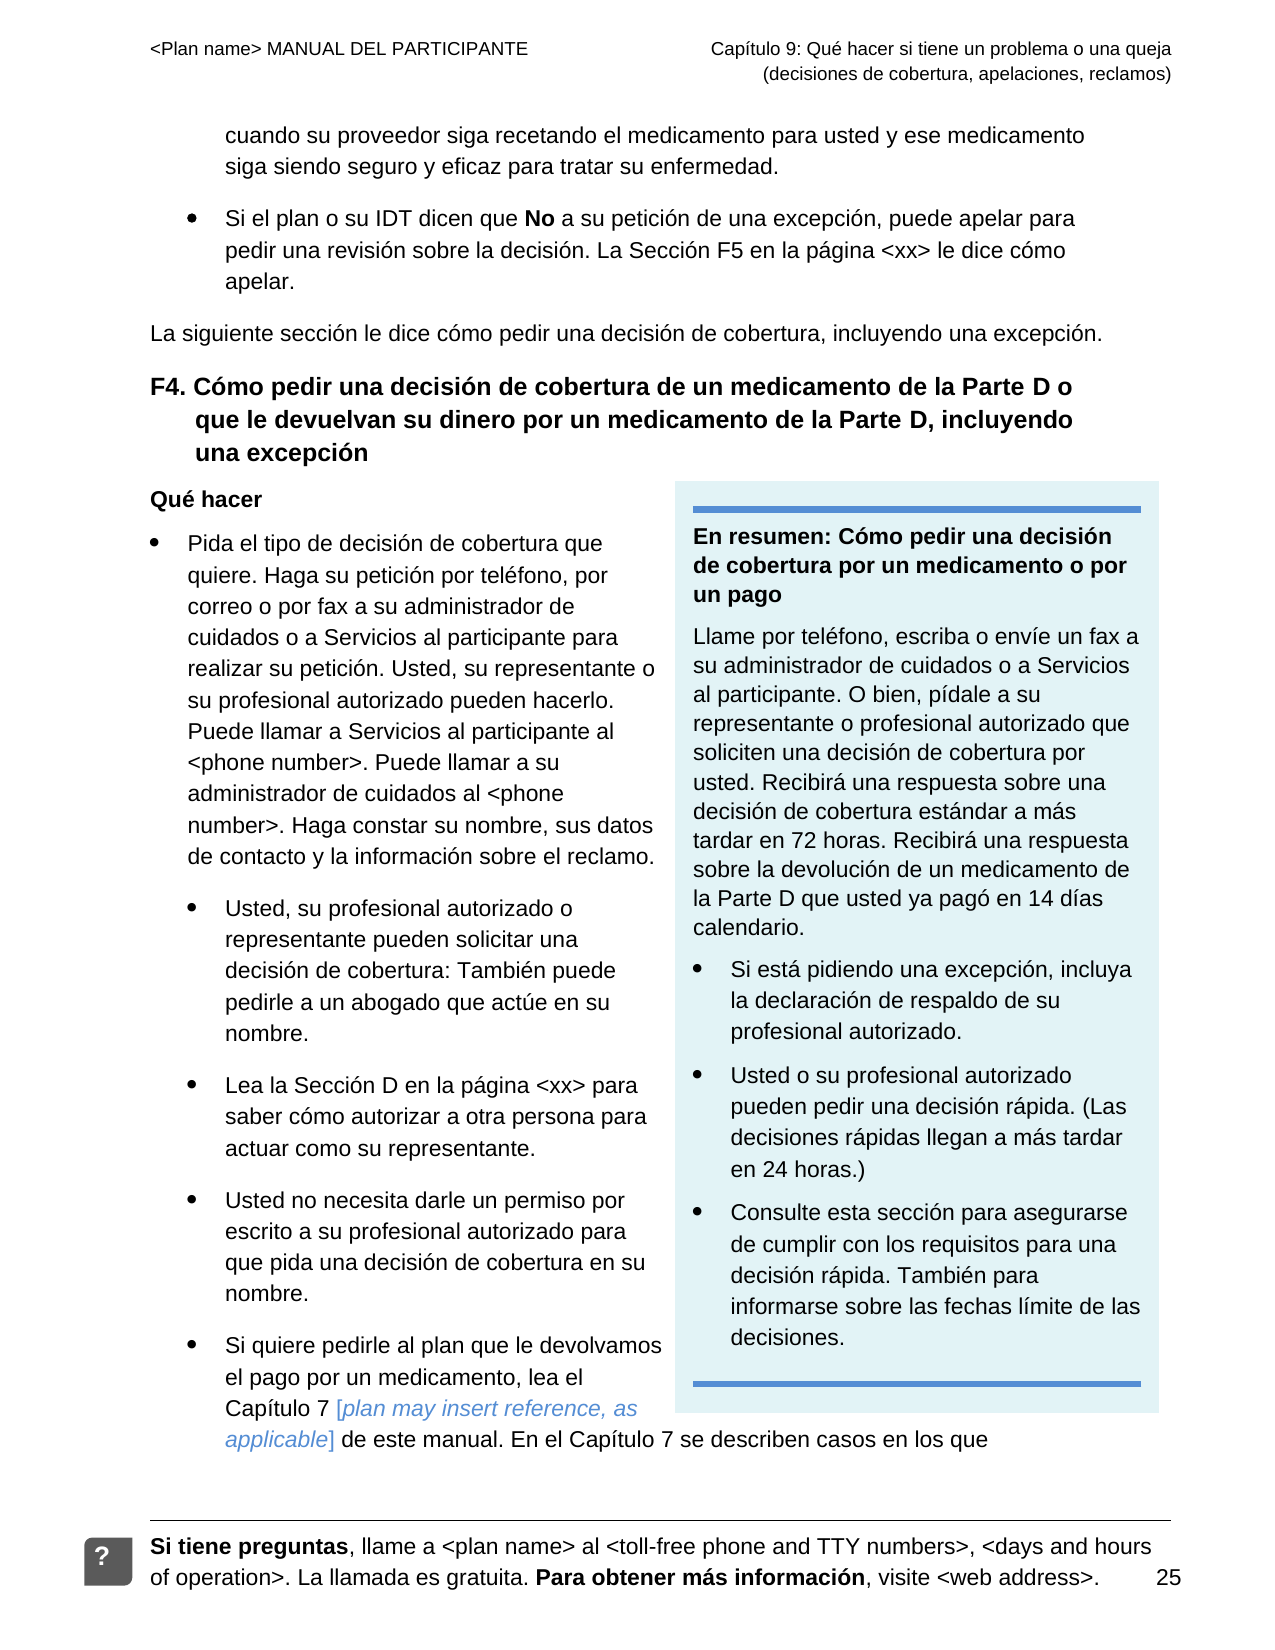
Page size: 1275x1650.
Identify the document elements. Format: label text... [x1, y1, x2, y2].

subtitle F4. Cómo pedir una decisión de cobertura de un medicamento de la Parte D o que le devuelvan su dinero por un medicamento de la Parte D, incluyendo una excepción [150, 368, 1096, 468]
list Usted no necesita darle un permiso por escrito a su profesional autorizado para que pida una decisión de cobertura en su nombre. [187, 1183, 675, 1308]
list Usted, su profesional autorizado o representante pueden solicitar una decisión de cobertura: También puede pedirle a un abogado que actúe en su nombre. [187, 891, 675, 1048]
subtitle Qué hacer [150, 481, 675, 514]
list Si el plan o su IDT dicen que No a su petición de una excepción, puede apelar para pedir una revisión sobre la decisión. La Sección F5 en la página <xx> le dice cómo apelar. [187, 202, 1096, 296]
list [187, 118, 1096, 181]
table_header En resumen: Cómo pedir una decisión de cobertura por un medicamento o por un pago Llame por teléfono, escriba o envíe un fax a su administrador de cuidados o a Servicios al participante. O bien, pídale a su representante o profesional autorizado que soliciten una decisión de cobertura por usted. Recibirá una respuesta sobre una decisión de cobertura estándar a más tardar en 72 horas. Recibirá una respuesta sobre la devolución de un medicamento de la Parte D que usted ya pagó en 14 días calendario. Si está pidiendo una excepción, incluya la declaración de respaldo de su profesional autorizado. Usted o su profesional autorizado pueden pedir una decisión rápida. (Las decisiones rápidas llegan a más tardar en 24 horas.) Consulte esta sección para asegurarse de cumplir con los requisitos para una decisión rápida. También para informarse sobre las fechas límite de las decisiones. [688, 494, 1146, 1400]
text La siguiente sección le dice cómo pedir una decisión de cobertura, incluyendo una excepción. [150, 316, 1171, 348]
list Pida el tipo de decisión de cobertura que quiere. Haga su petición por teléfono, por correo o por fax a su administrador de cuidados o a Servicios al participante para realizar su petición. Usted, su representante o su profesional autorizado pueden hacerlo. Puede llamar a Servicios al participante al <phone number>. Puede llamar a su administrador de cuidados al <phone number>. Haga constar su nombre, sus datos de contacto y la información sobre el reclamo. [150, 527, 675, 871]
list Lea la Sección D en la página <xx> para saber cómo autorizar a otra persona para actuar como su representante. [187, 1068, 675, 1162]
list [187, 1329, 1096, 1454]
